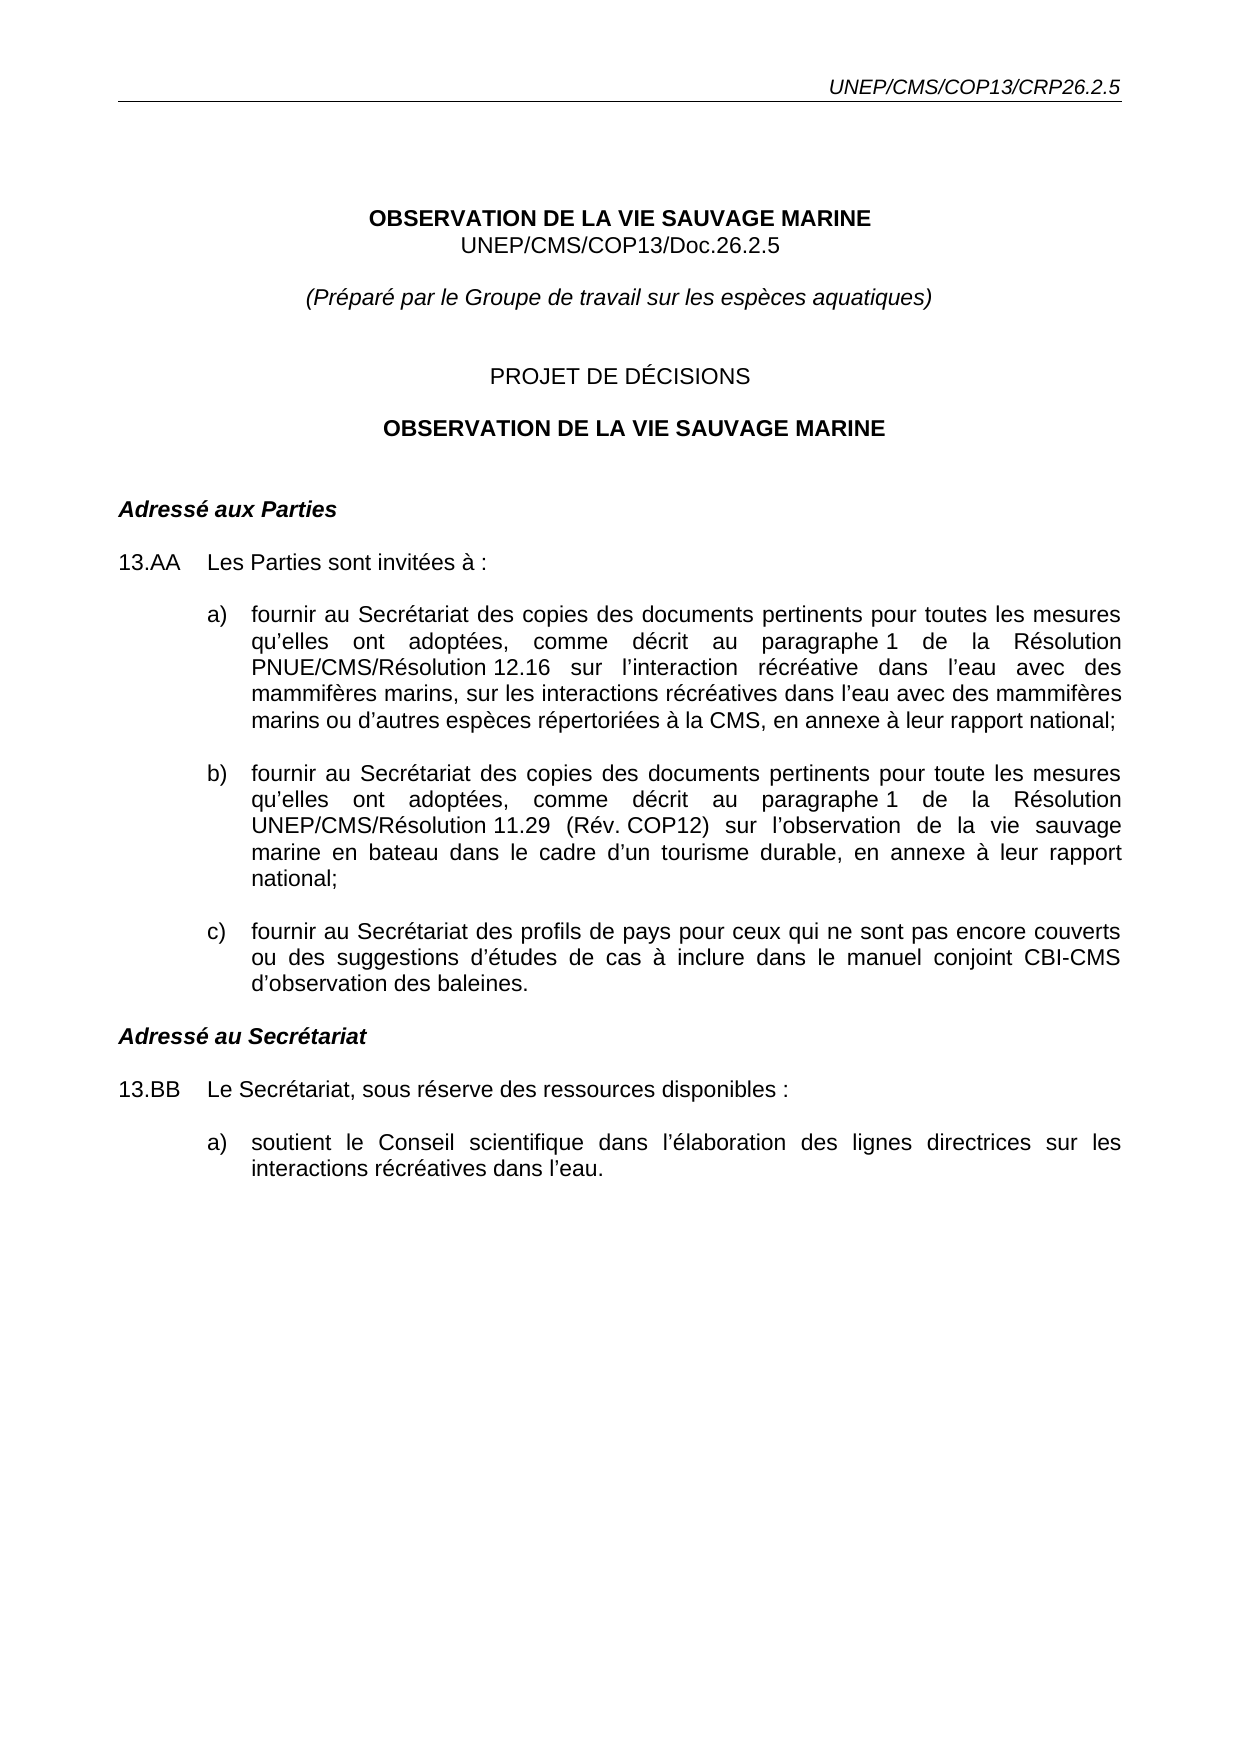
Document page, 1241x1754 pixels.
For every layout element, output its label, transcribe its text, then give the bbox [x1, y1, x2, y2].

text c) fournir au Secrétariat des profils de pays pour ceux qui ne sont pas encore couverts ou des suggestions d’études de cas à inclure dans le manuel conjoint CBI-CMS d’observation des baleines. [207, 918, 1122, 997]
text UNEP/CMS/COP13/Doc.26.2.5 [118, 232, 1122, 258]
text OBSERVATION DE LA VIE SAUVAGE MARINE [109, 415, 1160, 442]
text OBSERVATION DE LA VIE SAUVAGE MARINE [118, 205, 1122, 232]
text PROJET DE DÉCISIONS [118, 363, 1122, 390]
list Adressé aux Parties [118, 496, 1122, 522]
text 13.AA Les Parties sont invitées à : [118, 549, 1122, 575]
list soutient le Conseil scientifique dans l’élaboration des lignes directrices sur les interactions récréatives dans l’eau. [207, 1128, 1122, 1181]
list Adressé au Secrétariat [118, 1023, 1122, 1049]
text (Préparé par le Groupe de travail sur les espèces aquatiques) [118, 284, 1122, 311]
text a) fournir au Secrétariat des copies des documents pertinents pour toutes les mesures qu’elles ont adoptées, comme décrit au paragraphe 1 de la Résolution PNUE/CMS/Résolution 12.16 sur l’interaction récréative dans l’eau avec des mammifères marins, sur les interactions récréatives dans l’eau avec des mammifères marins ou d’autres espèces répertoriées à la CMS, en annexe à leur rapport national; [207, 601, 1122, 733]
text 13.BB Le Secrétariat, sous réserve des ressources disponibles : [118, 1076, 1122, 1102]
text b) fournir au Secrétariat des copies des documents pertinents pour toute les mesures qu’elles ont adoptées, comme décrit au paragraphe 1 de la Résolution UNEP/CMS/Résolution 11.29 (Rév. COP12) sur l’observation de la vie sauvage marine en bateau dans le cadre d’un tourisme durable, en annexe à leur rapport national; [207, 759, 1122, 891]
